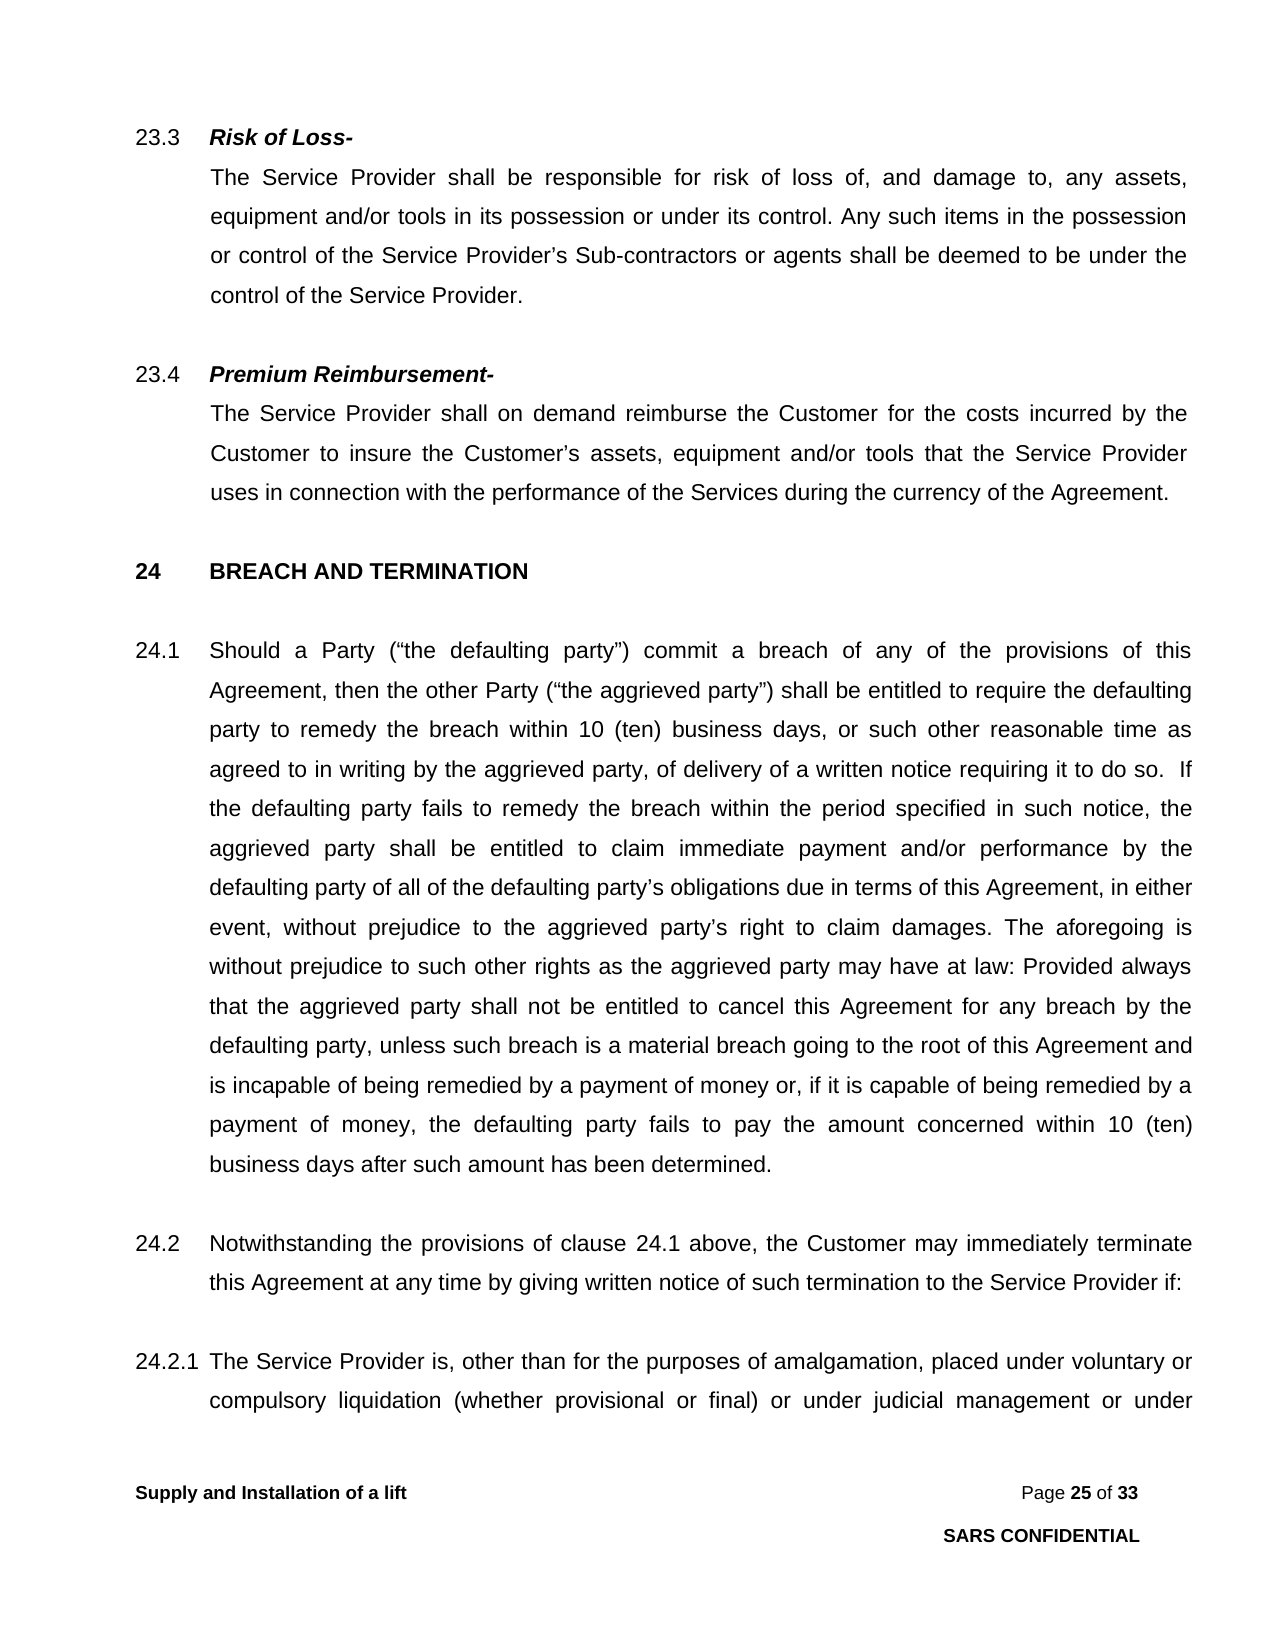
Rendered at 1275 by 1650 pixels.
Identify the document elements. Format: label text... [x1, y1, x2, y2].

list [135, 1348, 1193, 1414]
list Premium Reimbursement- [135, 361, 1193, 387]
list Should a Party (“the defaulting party”) commit a breach of any of the provisions of this Agreement, then the other Party (“the aggrieved party”) shall be entitled to require the defaulting party to remedy the breach within 10 (ten) business days, or such other reasonable time as agreed to in writing by the aggrieved party, of delivery of a written notice requiring it to do so. If the defaulting party fails to remedy the breach within the period specified in such notice, the aggrieved party shall be entitled to claim immediate payment and/or performance by the defaulting party of all of the defaulting party’s obligations due in terms of this Agreement, in either event, without prejudice to the aggrieved party’s right to claim damages. The aforegoing is without prejudice to such other rights as the aggrieved party may have at law: Provided always that the aggrieved party shall not be entitled to cancel this Agreement for any breach by the defaulting party, unless such breach is a material breach going to the root of this Agreement and is incapable of being remedied by a payment of money or, if it is capable of being remedied by a payment of money, the defaulting party fails to pay the amount concerned within 10 (ten) business days after such amount has been determined. [135, 637, 1193, 1177]
list Notwithstanding the provisions of clause 24.1 above, the Customer may immediately terminate this Agreement at any time by giving written notice of such termination to the Service Provider if: [135, 1229, 1193, 1295]
list Risk of Loss- [135, 124, 1193, 150]
list BREACH AND TERMINATION [135, 558, 1193, 585]
text The Service Provider shall be responsible for risk of loss of, and damage to, any assets, equipment and/or tools in its possession or under its control. Any such items in the possession or control of the Service Provider’s Sub-contractors or agents shall be deemed to be under the control of the Service Provider. [135, 163, 1188, 308]
text The Service Provider shall on demand reimburse the Customer for the costs incurred by the Customer to insure the Customer’s assets, equipment and/or tools that the Service Provider uses in connection with the performance of the Services during the currency of the Agreement. [135, 400, 1188, 506]
